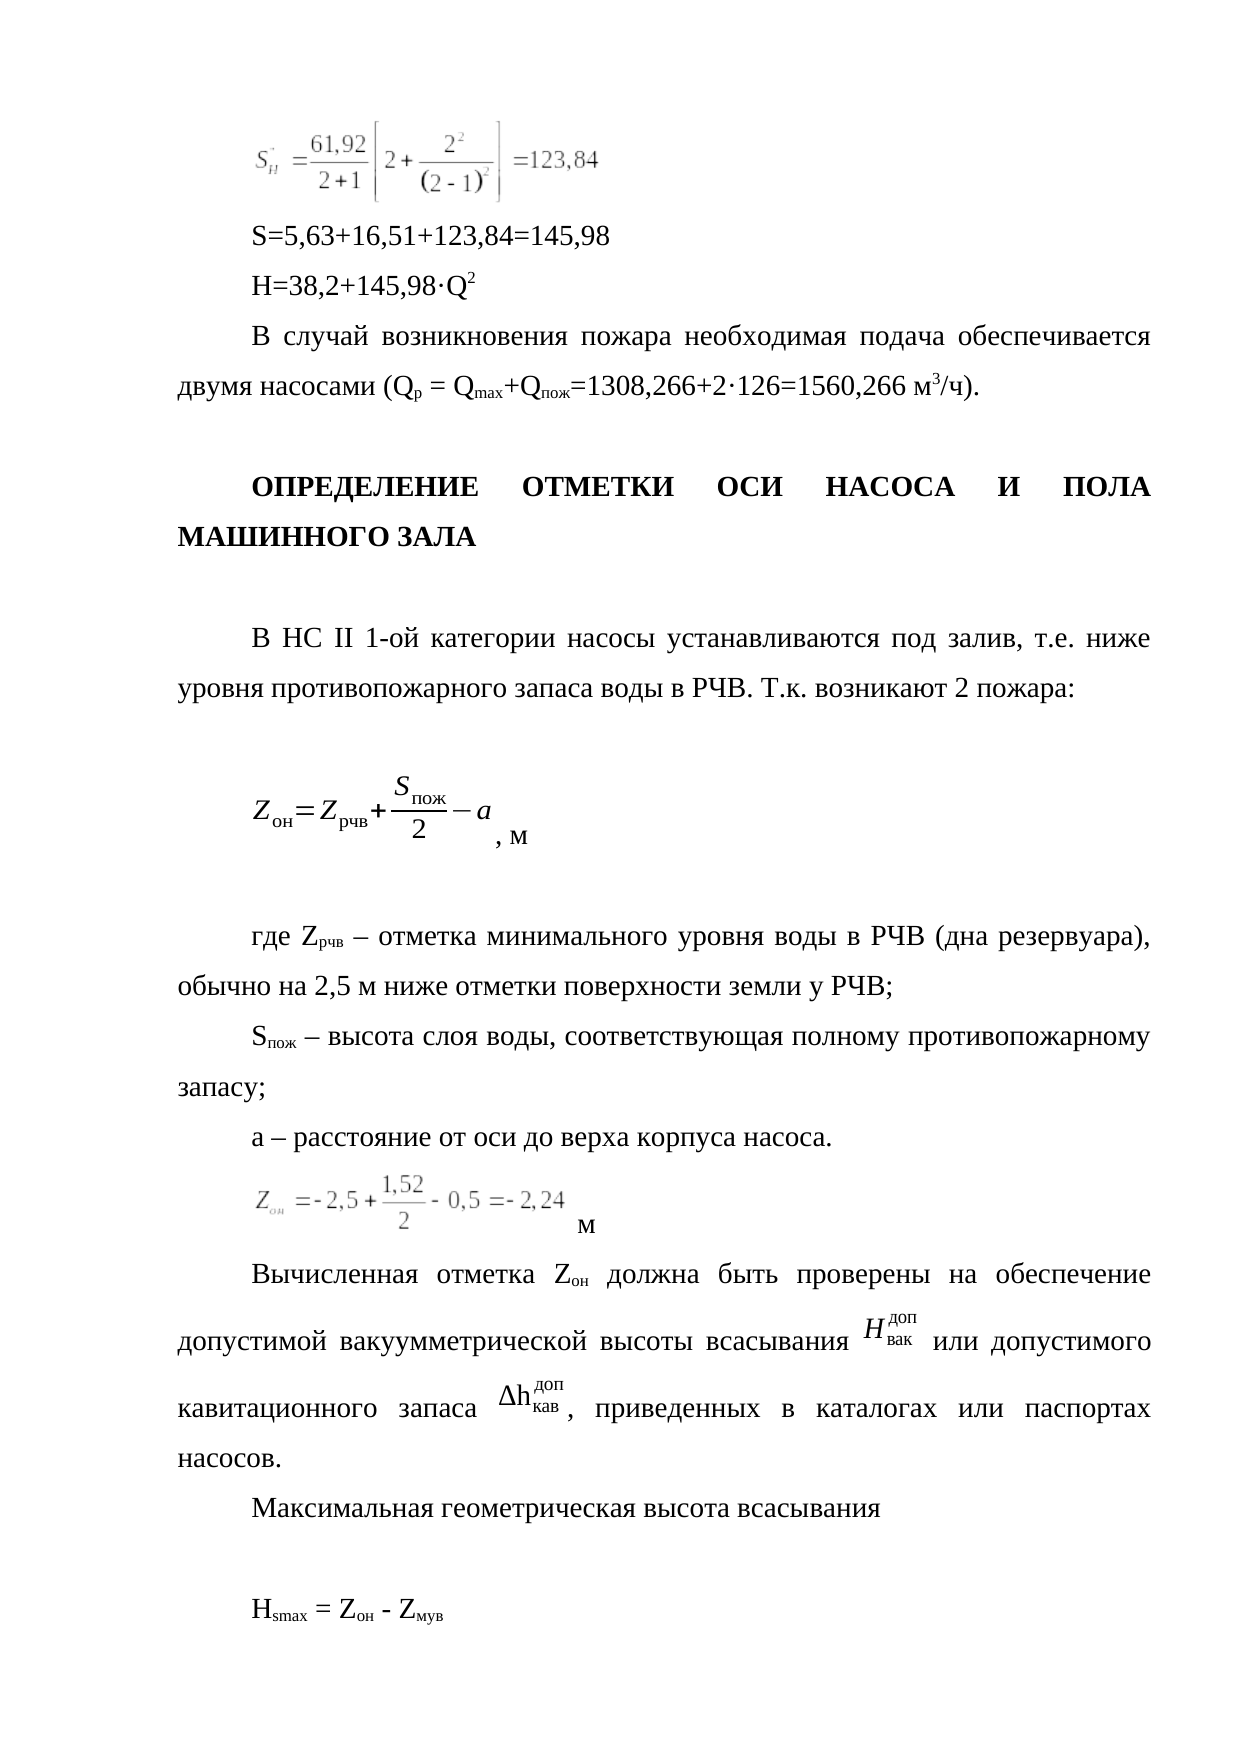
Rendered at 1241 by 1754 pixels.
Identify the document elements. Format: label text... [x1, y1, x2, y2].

text S=5,63+16,51+123,84=145,98 [177, 218, 1152, 251]
text , м [177, 771, 1152, 851]
text В НС II 1-ой категории насосы устанавливаются под залив, т.е. ниже уровня противопожарного запаса воды в РЧВ. Т.к. возникают 2 пожара: [177, 620, 1152, 704]
text где Zрчв – отметка минимального уровня воды в РЧВ (дна резервуара), обычно на ниже отметки поверхности земли у РЧВ; [177, 918, 1152, 1002]
text а – расстояние от оси до верха корпуса насоса. [177, 1119, 1152, 1153]
text Вычисленная отметка Zон должна быть проверены на обеспечение допустимой вакуумметрической высоты всасывания или допустимого кавитационного запаса , приведенных в каталогах или паспортах насосов. [177, 1256, 1152, 1474]
text В случай возникновения пожара необходимая подача обеспечивается двумя насосами (Qp = Qmax+Qпож=1308,266+2·126=1560,266 м3/ч). [177, 318, 1152, 402]
text Определение отметки оси насоса и пола машинного зала [177, 469, 1152, 553]
text Максимальная геометрическая высота всасывания [177, 1491, 1152, 1524]
text м [177, 1169, 1152, 1240]
text Sпож – высота слоя воды, соответствующая полному противопожарному запасу; [177, 1018, 1152, 1102]
text Н=38,2+145,98·Q2 [177, 268, 1152, 301]
text Нsmax = Zон - Zмув [177, 1591, 1152, 1625]
